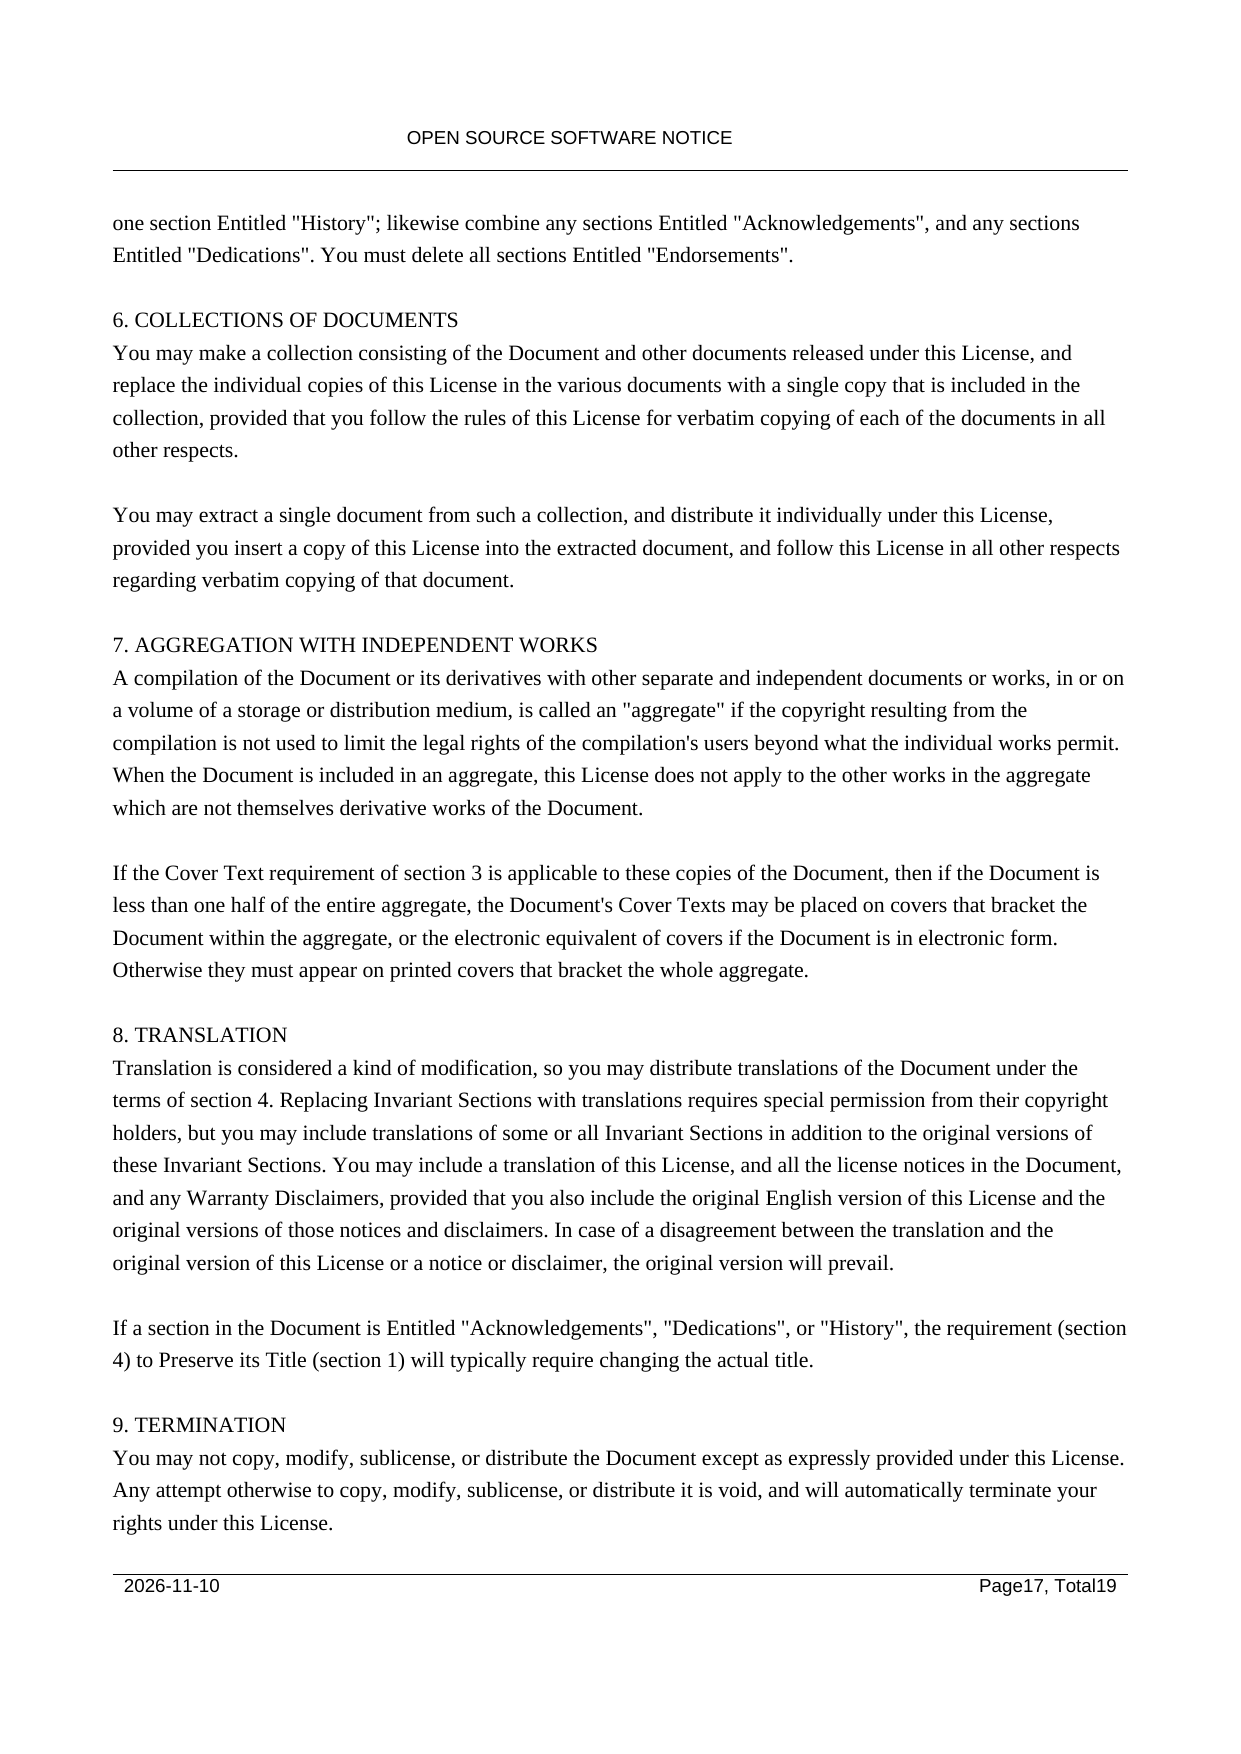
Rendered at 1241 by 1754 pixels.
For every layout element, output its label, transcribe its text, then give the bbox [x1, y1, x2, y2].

text You may make a collection consisting of the Document and other documents released under this License, and replace the individual copies of this License in the various documents with a single copy that is included in the collection, provided that you follow the rules of this License for verbatim copying of each of the documents in all other respects. [112, 336, 1128, 466]
text 9. TERMINATION [112, 1409, 1128, 1441]
text A compilation of the Document or its derivatives with other separate and independent documents or works, in or on a volume of a storage or distribution medium, is called an "aggregate" if the copyright resulting from the compilation is not used to limit the legal rights of the compilation's users beyond what the individual works permit. When the Document is included in an aggregate, this License does not apply to the other works in the aggregate which are not themselves derivative works of the Document. [112, 661, 1128, 824]
text 6. COLLECTIONS OF DOCUMENTS [112, 304, 1128, 336]
text 8. TRANSLATION [112, 1019, 1128, 1051]
text You may not copy, modify, sublicense, or distribute the Document except as expressly provided under this License. Any attempt otherwise to copy, modify, sublicense, or distribute it is void, and will automatically terminate your rights under this License. [112, 1441, 1128, 1539]
text If the Cover Text requirement of section 3 is applicable to these copies of the Document, then if the Document is less than one half of the entire aggregate, the Document's Cover Texts may be placed on covers that bracket the Document within the aggregate, or the electronic equivalent of covers if the Document is in electronic form. Otherwise they must appear on printed covers that bracket the whole aggregate. [112, 856, 1128, 986]
text If a section in the Document is Entitled "Acknowledgements", "Dedications", or "History", the requirement (section 4) to Preserve its Title (section 1) will typically require changing the actual title. [112, 1311, 1128, 1376]
text Translation is considered a kind of modification, so you may distribute translations of the Document under the terms of section 4. Replacing Invariant Sections with translations requires special permission from their copyright holders, but you may include translations of some or all Invariant Sections in addition to the original versions of these Invariant Sections. You may include a translation of this License, and all the license notices in the Document, and any Warranty Disclaimers, provided that you also include the original English version of this License and the original versions of those notices and disclaimers. In case of a disagreement between the translation and the original version of this License or a notice or disclaimer, the original version will prevail. [112, 1051, 1128, 1279]
text 7. AGGREGATION WITH INDEPENDENT WORKS [112, 629, 1128, 661]
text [112, 206, 1128, 271]
text You may extract a single document from such a collection, and distribute it individually under this License, provided you insert a copy of this License into the extracted document, and follow this License in all other respects regarding verbatim copying of that document. [112, 499, 1128, 596]
